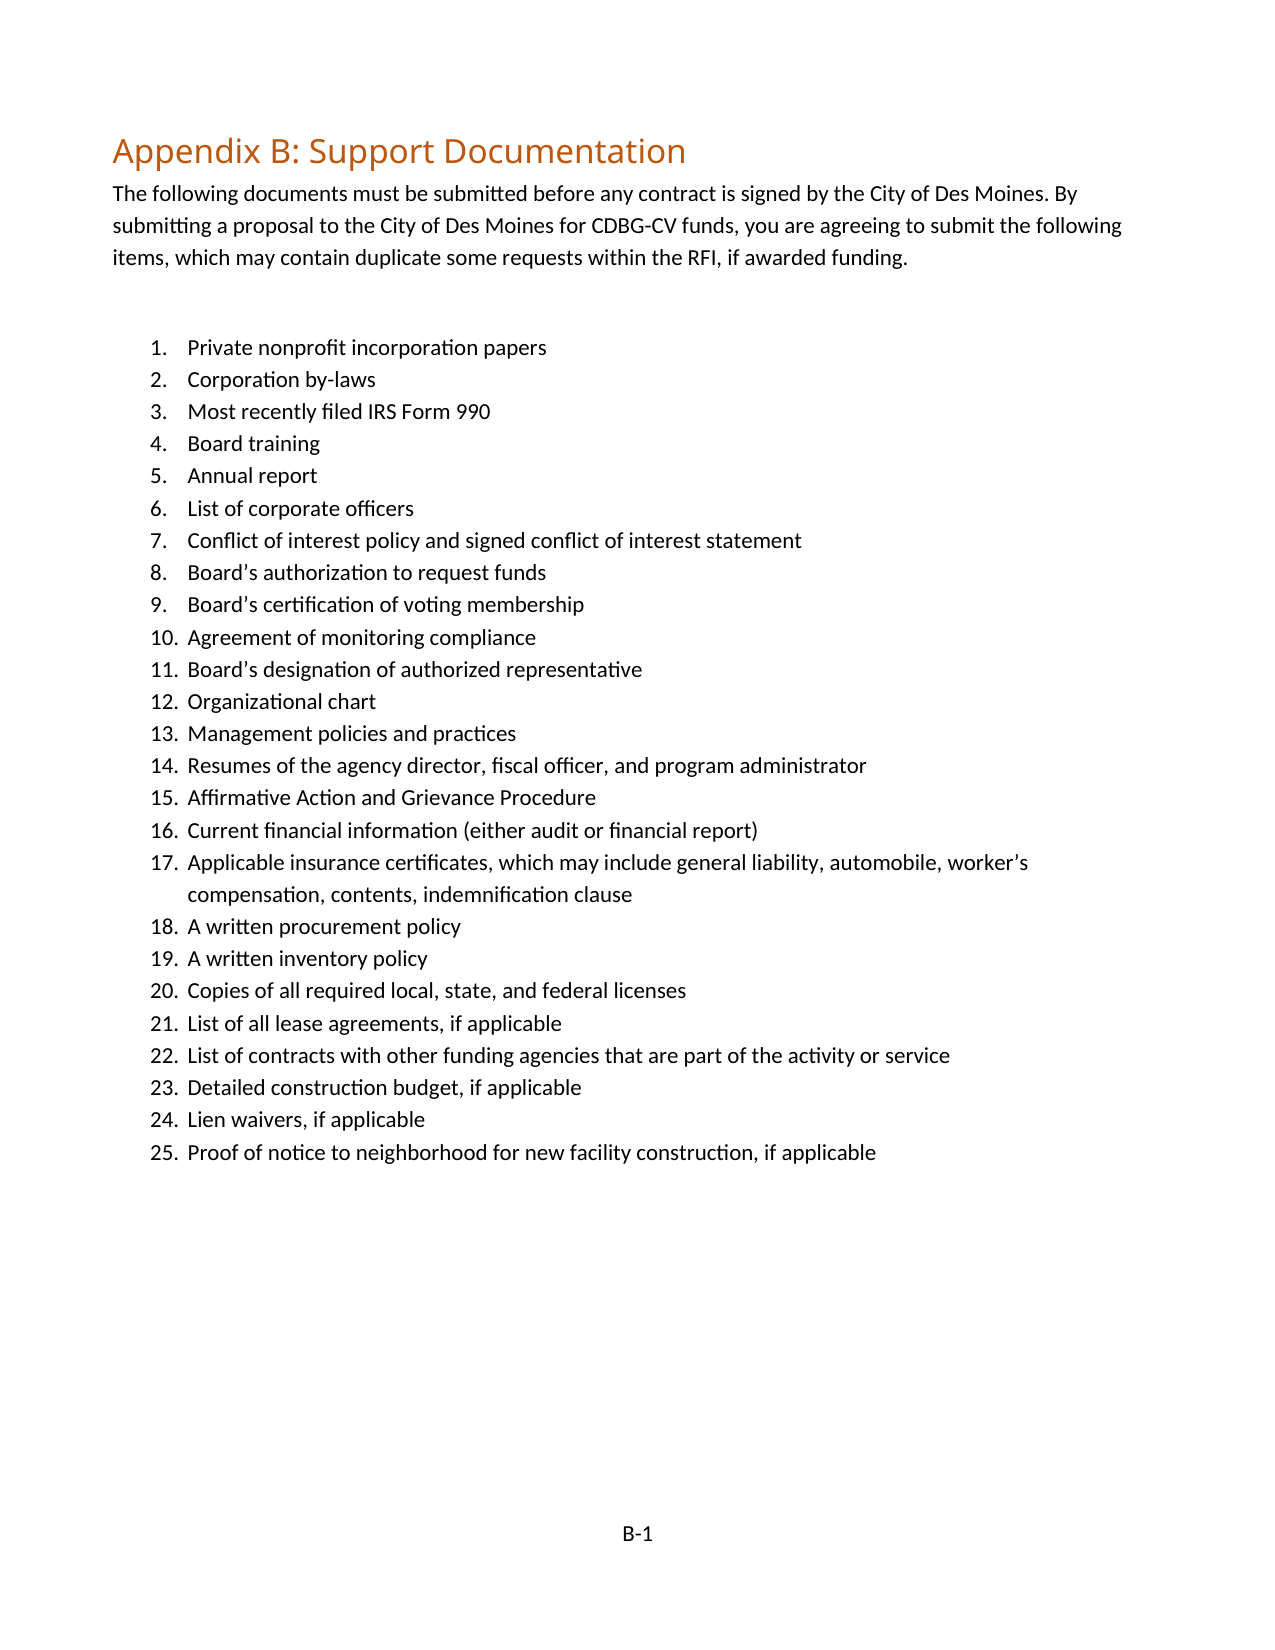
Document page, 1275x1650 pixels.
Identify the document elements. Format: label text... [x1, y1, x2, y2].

list Current financial information (either audit or financial report) [150, 816, 1162, 844]
list Resumes of the agency director, fiscal officer, and program administrator [150, 751, 1162, 779]
list List of all lease agreements, if applicable [150, 1009, 1162, 1037]
text The following documents must be submitted before any contract is signed by the City of Des Moines. By submitting a proposal to the City of Des Moines for CDBG-CV funds, you are agreeing to submit the following items, which may contain duplicate some requests within the RFI, if awarded funding. [112, 179, 1162, 272]
list A written inventory policy [150, 944, 1162, 972]
list Conflict of interest policy and signed conflict of interest statement [150, 526, 1162, 554]
list Board’s designation of authorized representative [150, 655, 1162, 683]
list Corporation by-laws [150, 365, 1162, 393]
list Board’s authorization to request funds [150, 558, 1162, 586]
list Proof of notice to neighborhood for new facility construction, if applicable [150, 1138, 1162, 1166]
list Most recently filed IRS Form 990 [150, 397, 1162, 425]
list Agreement of monitoring compliance [150, 623, 1162, 651]
list Board’s certification of voting membership [150, 590, 1162, 618]
list Applicable insurance certificates, which may include general liability, automobile, worker’s compensation, contents, indemnification clause [150, 848, 1162, 908]
list Organizational chart [150, 687, 1162, 715]
list Annual report [150, 462, 1162, 490]
list A written procurement policy [150, 912, 1162, 940]
list Private nonprofit incorporation papers [150, 333, 1162, 361]
list Copies of all required local, state, and federal licenses [150, 977, 1162, 1005]
list List of contracts with other funding agencies that are part of the activity or service [150, 1041, 1162, 1069]
list Detailed construction budget, if applicable [150, 1073, 1162, 1101]
list Management policies and practices [150, 719, 1162, 747]
list Lien waivers, if applicable [150, 1105, 1162, 1133]
list List of corporate officers [150, 494, 1162, 522]
list Affirmative Action and Grievance Procedure [150, 783, 1162, 812]
list Board training [150, 429, 1162, 457]
